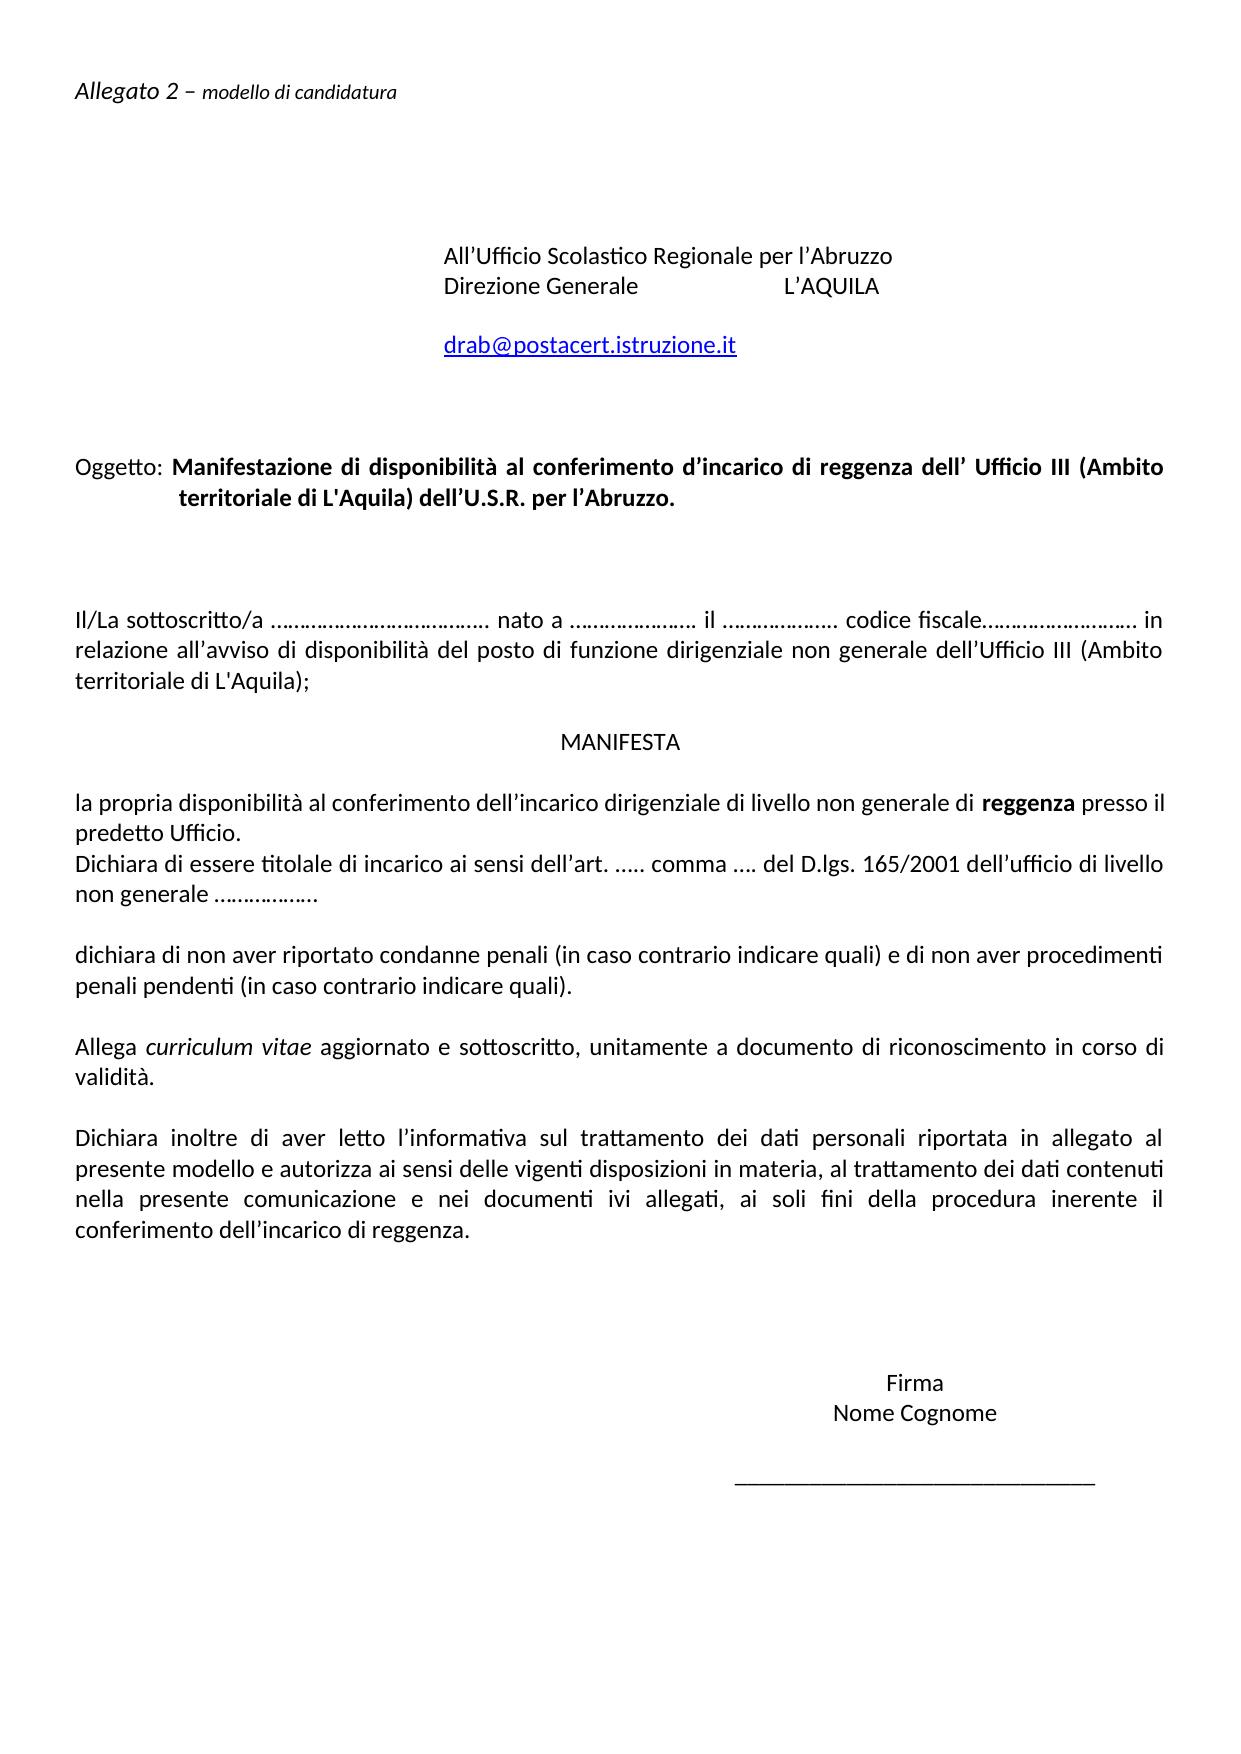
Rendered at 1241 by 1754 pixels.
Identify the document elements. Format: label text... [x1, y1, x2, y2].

text Dichiara di essere titolale di incarico ai sensi dell’art. ….. comma …. del D.lgs. 165/2001 dell’ufficio di livello non generale ……………… [75, 848, 1165, 909]
text Il/La sottoscritto/a ……………………………….. nato a …………………. il ……………….. codice fiscale……………………… in relazione all’avviso di disponibilità del posto di funzione dirigenziale non generale dell’Ufficio III (Ambito territoriale di L'Aquila); [75, 604, 1165, 695]
text Firma [591, 1367, 1165, 1397]
text la propria disponibilità al conferimento dell’incarico dirigenziale di livello non generale di reggenza presso il predetto Ufficio. [75, 787, 1165, 848]
text Oggetto: Manifestazione di disponibilità al conferimento d’incarico di reggenza dell’ Ufficio III (Ambito territoriale di L'Aquila) dell’U.S.R. per l’Abruzzo. [75, 451, 1165, 512]
text Nome Cognome [591, 1397, 1165, 1428]
text Direzione Generale L’AQUILA [370, 271, 1165, 301]
text dichiara di non aver riportato condanne penali (in caso contrario indicare quali) e di non aver procedimenti penali pendenti (in caso contrario indicare quali). [75, 939, 1165, 1001]
text drab@postacert.istruzione.it [75, 329, 1165, 359]
text _____________________________ [591, 1458, 1165, 1489]
text Dichiara inoltre di aver letto l’informativa sul trattamento dei dati personali riportata in allegato al presente modello e autorizza ai sensi delle vigenti disposizioni in materia, al trattamento dei dati contenuti nella presente comunicazione e nei documenti ivi allegati, ai soli fini della procedura inerente il conferimento dell’incarico di reggenza. [75, 1123, 1165, 1245]
text MANIFESTA [75, 726, 1165, 756]
text All’Ufficio Scolastico Regionale per l’Abruzzo [370, 240, 1165, 271]
text Allega curriculum vitae aggiornato e sottoscritto, unitamente a documento di riconoscimento in corso di validità. [75, 1031, 1165, 1092]
text Allegato 2 – modello di candidatura [75, 75, 1165, 106]
